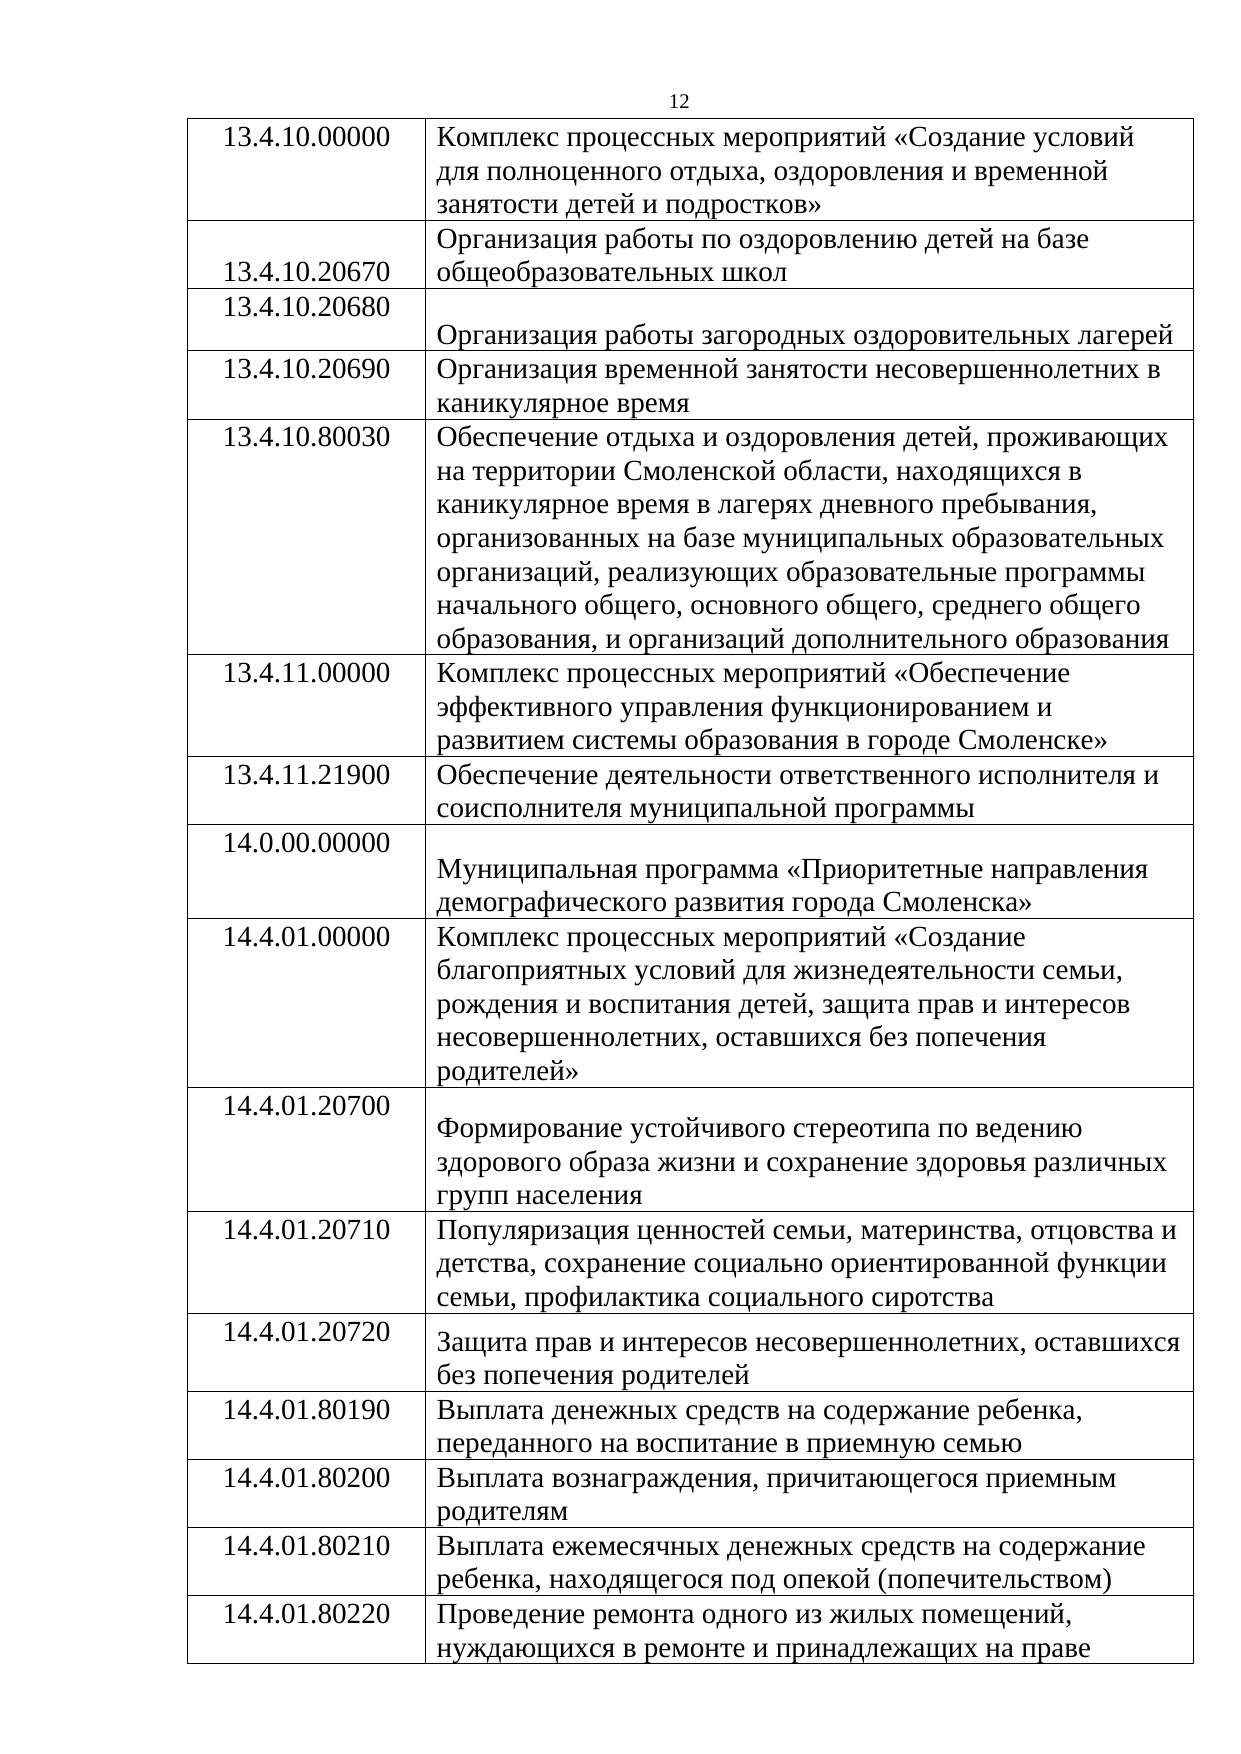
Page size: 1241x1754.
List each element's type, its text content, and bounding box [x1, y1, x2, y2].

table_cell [426, 1596, 1193, 1663]
table_cell 14.4.01.00000 [188, 919, 425, 1087]
table_cell 14.4.01.20710 [188, 1212, 425, 1313]
table_cell 13.4.10.80030 [188, 420, 425, 654]
table_cell Защита прав и интересов несовершеннолетних, оставшихся без попечения родителей [426, 1314, 1193, 1391]
table_cell 13.4.11.00000 [188, 655, 425, 756]
table_cell Комплекс процессных мероприятий «Обеспечение эффективного управления функционированием и развитием системы образования в городе Смоленске» [426, 655, 1193, 756]
table_cell Выплата денежных средств на содержание ребенка, переданного на воспитание в приемную семью [426, 1392, 1193, 1459]
table_cell 14.4.01.20700 [188, 1088, 425, 1211]
table_cell Комплекс процессных мероприятий «Создание благоприятных условий для жизнедеятельности семьи, рождения и воспитания детей, защита прав и интересов несовершеннолетних, оставшихся без попечения родителей» [426, 919, 1193, 1087]
table_cell Выплата ежемесячных денежных средств на содержание ребенка, находящегося под опекой (попечительством) [426, 1528, 1193, 1595]
table_cell 14.4.01.20720 [188, 1314, 425, 1391]
table_cell 14.4.01.80190 [188, 1392, 425, 1459]
table_cell Формирование устойчивого стереотипа по ведению здорового образа жизни и сохранение здоровья различных групп населения [426, 1088, 1193, 1211]
table_cell 13.4.11.21900 [188, 757, 425, 824]
table_cell Организация работы загородных оздоровительных лагерей [426, 289, 1193, 350]
table_cell 14.4.01.80200 [188, 1460, 425, 1527]
table_cell 14.0.00.00000 [188, 825, 425, 918]
table_cell Комплекс процессных мероприятий «Создание условий для полноценного отдыха, оздоровления и временной занятости детей и подростков» [426, 119, 1193, 220]
table_cell Выплата вознаграждения, причитающегося приемным родителям [426, 1460, 1193, 1527]
table_cell 14.4.01.80210 [188, 1528, 425, 1595]
table_cell 13.4.10.20680 [188, 289, 425, 350]
table_cell Организация работы по оздоровлению детей на базе общеобразовательных школ [426, 221, 1193, 288]
table_cell Обеспечение отдыха и оздоровления детей, проживающих на территории Смоленской области, находящихся в каникулярное время в лагерях дневного пребывания, организованных на базе муниципальных образовательных организаций, реализующих образовательные программы начального общего, основного общего, среднего общего образования, и организаций дополнительного образования [426, 420, 1193, 654]
table_cell Обеспечение деятельности ответственного исполнителя и соисполнителя муниципальной программы [426, 757, 1193, 824]
table_cell 13.4.10.20690 [188, 351, 425, 418]
table_cell 14.4.01.80220 [188, 1596, 425, 1663]
table_cell Организация временной занятости несовершеннолетних в каникулярное время [426, 351, 1193, 418]
table_cell Муниципальная программа «Приоритетные направления демографического развития города Смоленска» [426, 825, 1193, 918]
table_cell 13.4.10.00000 [188, 119, 425, 220]
table_cell Популяризация ценностей семьи, материнства, отцовства и детства, сохранение социально ориентированной функции семьи, профилактика социального сиротства [426, 1212, 1193, 1313]
table_cell 13.4.10.20670 [188, 221, 425, 288]
